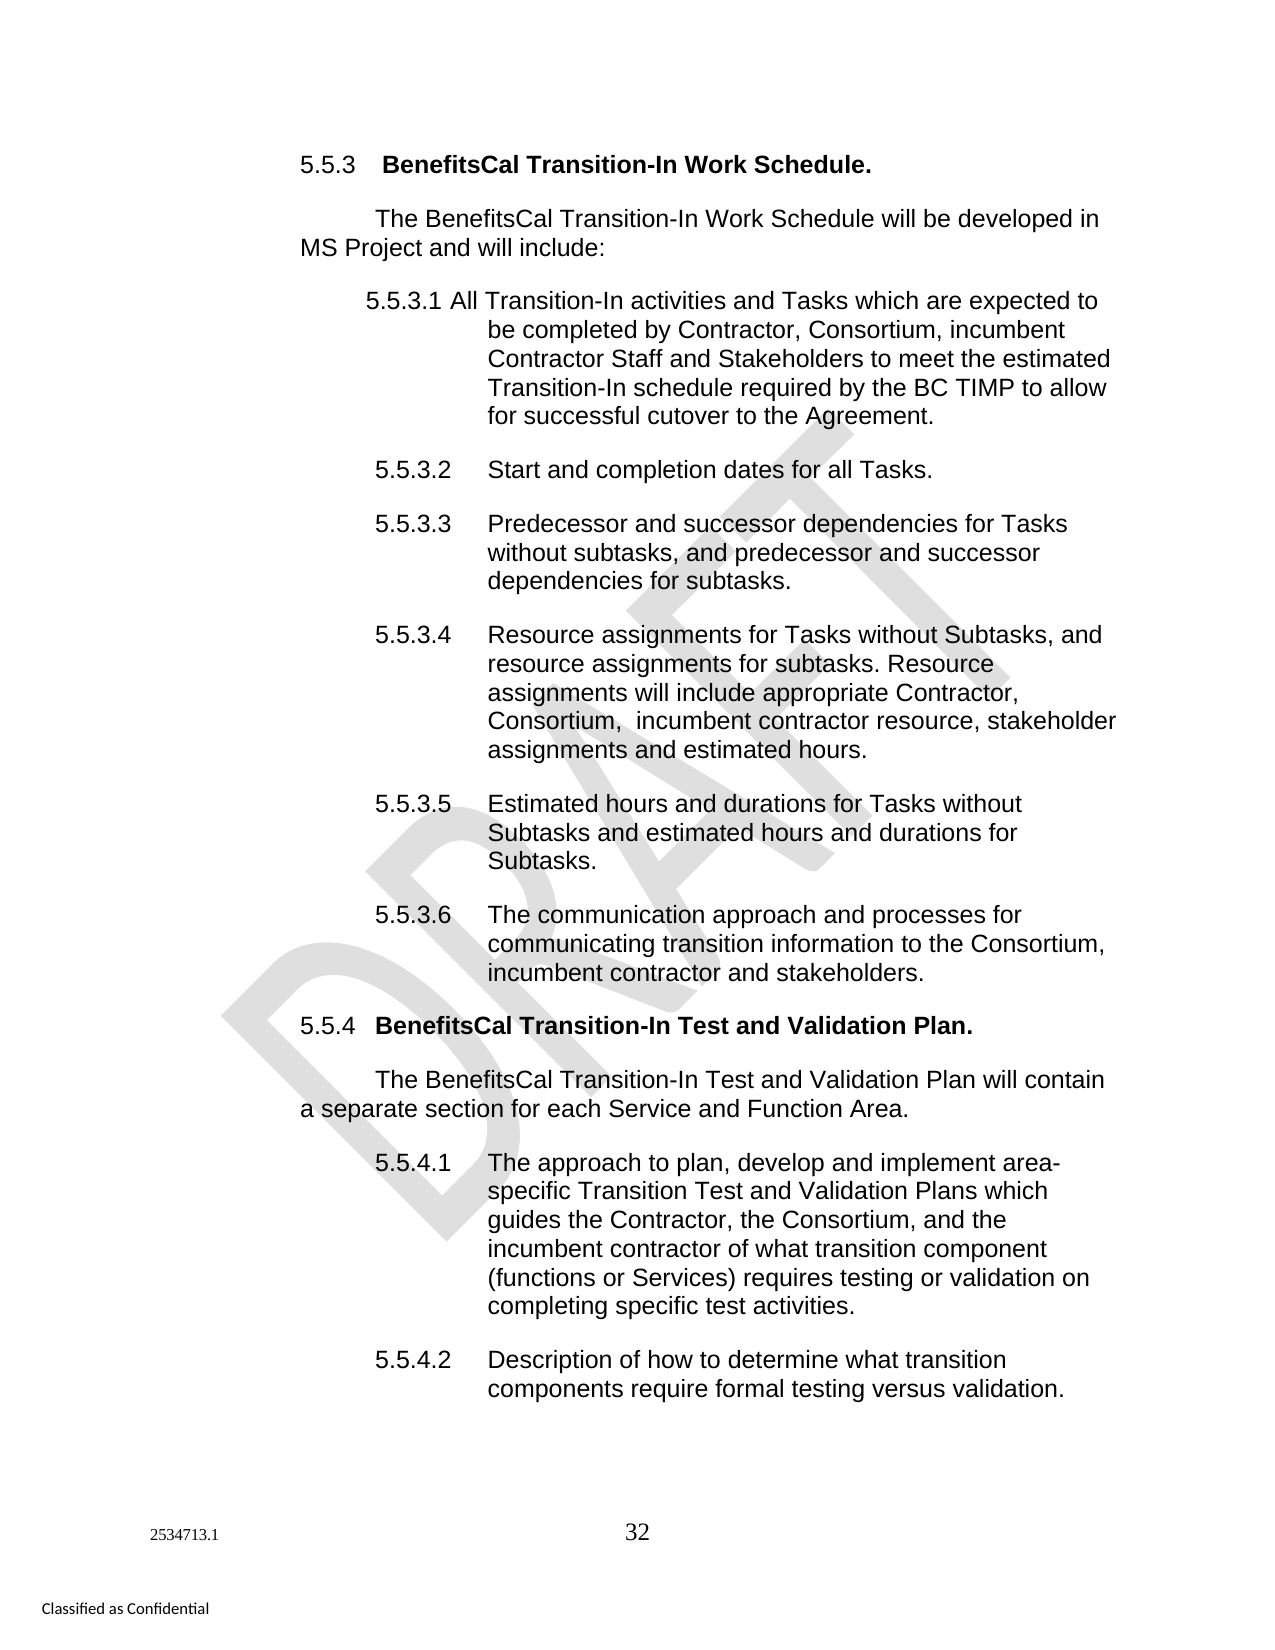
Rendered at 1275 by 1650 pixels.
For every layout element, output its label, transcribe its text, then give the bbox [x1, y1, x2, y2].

text BenefitsCal Transition-In Test and Validation Plan. [300, 1011, 1125, 1040]
text BenefitsCal Transition-In Work Schedule. [300, 150, 1125, 179]
text The approach to plan, develop and implement area-specific Transition Test and Validation Plans which guides the Contractor, the Consortium, and the incumbent contractor of what transition component (functions or Services) requires testing or validation on completing specific test activities. [375, 1147, 1125, 1320]
text The BenefitsCal Transition-In Test and Validation Plan will contain a separate section for each Service and Function Area. [300, 1065, 1125, 1122]
text The communication approach and processes for communicating transition information to the Consortium, incumbent contractor and stakeholders. [375, 900, 1125, 986]
text Predecessor and successor dependencies for Tasks without subtasks, and predecessor and successor dependencies for subtasks. [375, 509, 1125, 595]
text The BenefitsCal Transition-In Work Schedule will be developed in MS Project and will include: [300, 204, 1125, 261]
text Estimated hours and durations for Tasks without Subtasks and estimated hours and durations for Subtasks. [375, 789, 1125, 875]
text Description of how to determine what transition components require formal testing versus validation. [375, 1345, 1125, 1402]
text All Transition-In activities and Tasks which are expected to be completed by Contractor, Consortium, incumbent Contractor Staff and Stakeholders to meet the estimated Transition-In schedule required by the BC TIMP to allow for successful cutover to the Agreement. [366, 286, 1125, 430]
text Start and completion dates for all Tasks. [375, 455, 1125, 484]
text Resource assignments for Tasks without Subtasks, and resource assignments for subtasks. Resource assignments will include appropriate Contractor, Consortium, incumbent contractor resource, stakeholder assignments and estimated hours. [375, 620, 1125, 764]
